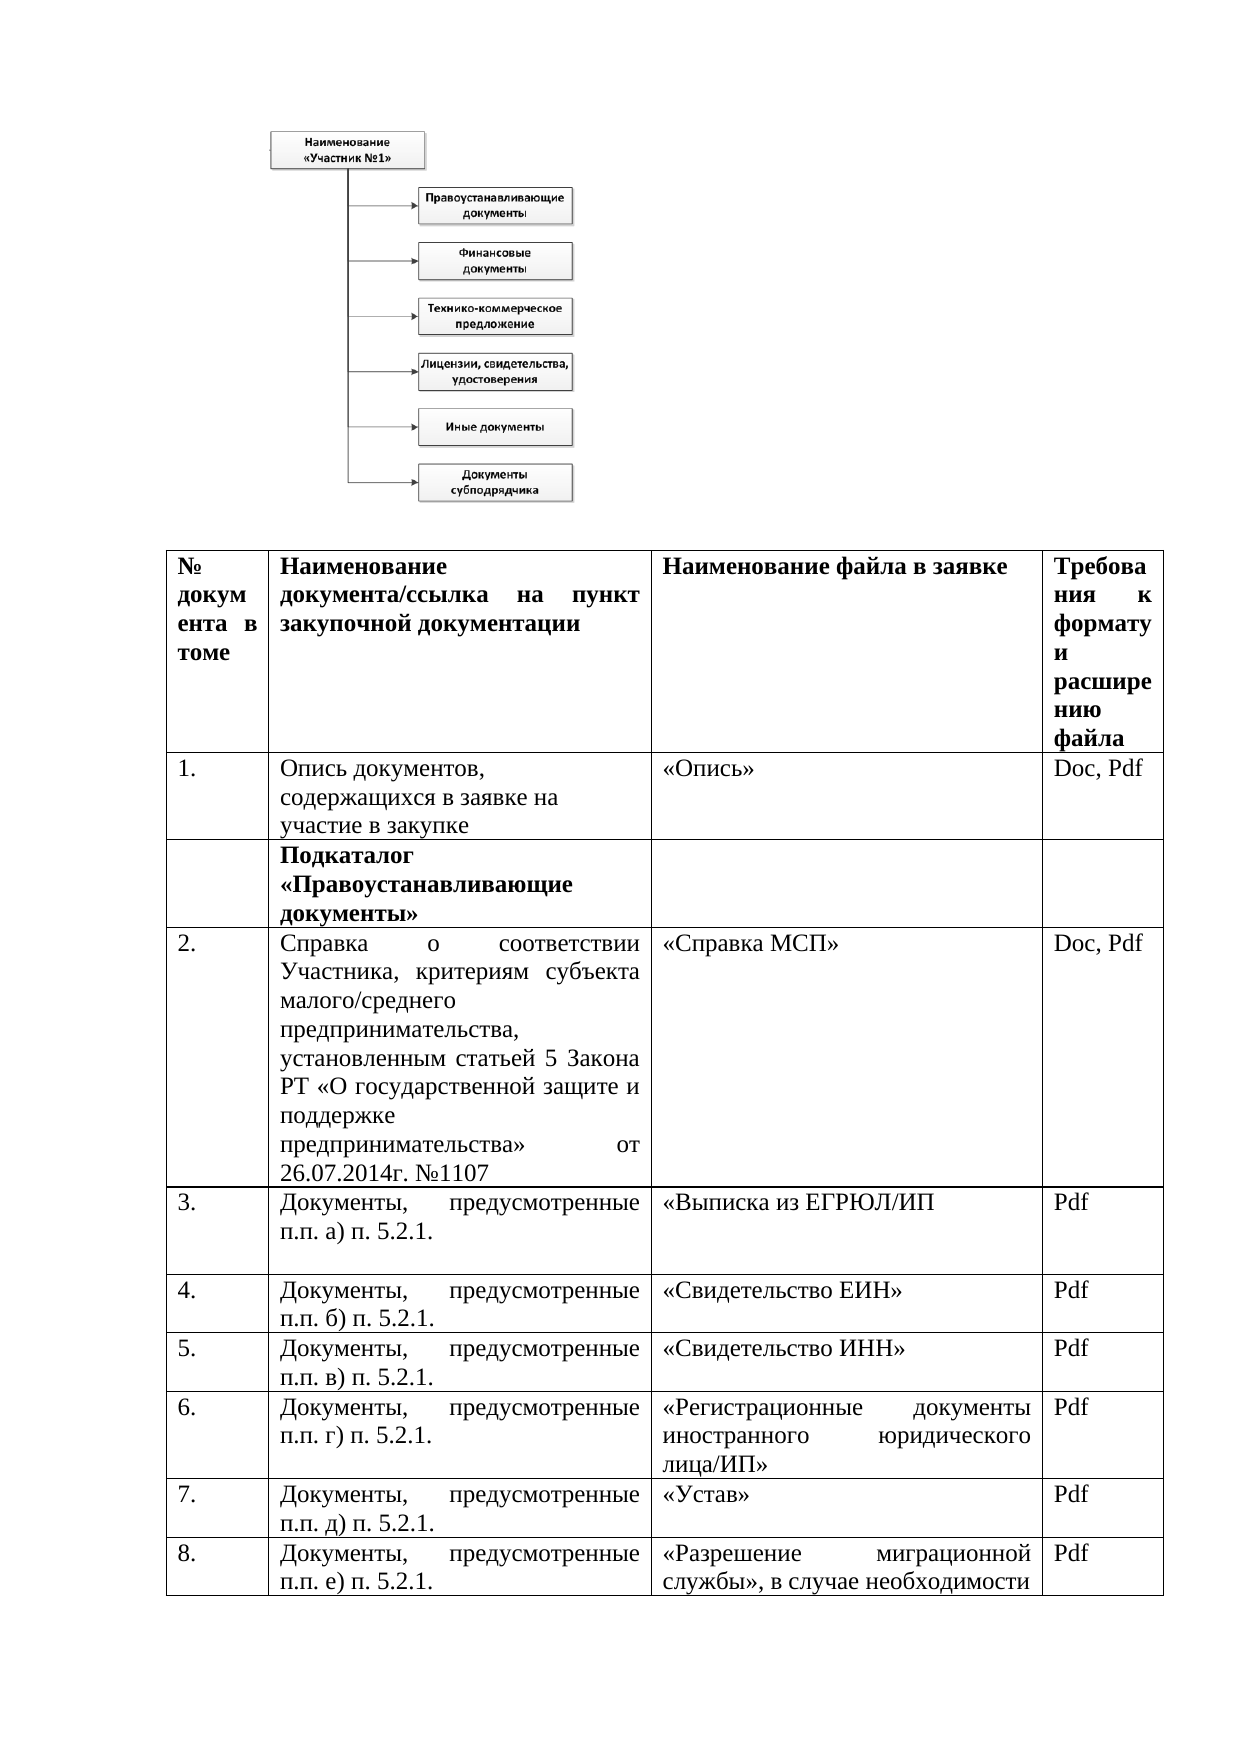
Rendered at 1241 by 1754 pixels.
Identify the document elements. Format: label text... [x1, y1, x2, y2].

table_header Требования к формату и расширению файла [1043, 551, 1163, 752]
table_cell Pdf [1043, 1479, 1163, 1537]
table_cell Pdf [1043, 1333, 1163, 1391]
table_cell «Свидетельство ЕИН» [652, 1275, 1042, 1332]
table_cell [167, 1333, 268, 1391]
picture [252, 118, 654, 550]
table_cell Документы, предусмотренные п.п. д) п. 5.2.1. [269, 1479, 651, 1537]
table_cell [167, 840, 268, 927]
table_cell «Опись» [652, 753, 1042, 839]
table_cell «Разрешение миграционной службы», в случае необходимости [652, 1538, 1042, 1595]
table_cell Pdf [1043, 1392, 1163, 1478]
table_cell [167, 1479, 268, 1537]
table_cell Doc, Pdf [1043, 928, 1163, 1186]
table_cell [167, 1538, 268, 1595]
table_cell [652, 840, 1042, 927]
table_cell Doc, Pdf [1043, 753, 1163, 839]
table_cell [167, 928, 268, 1186]
table_cell Документы, предусмотренные п.п. г) п. 5.2.1. [269, 1392, 651, 1478]
table_cell «Устав» [652, 1479, 1042, 1537]
table_cell Справка о соответствии Участника, критериям субъекта малого/среднего предпринимательства, установленным статьей 5 Закона РТ «О государственной защите и поддержке предпринимательства» от 26.07.2014г. №1107 [269, 928, 651, 1186]
table_cell Pdf [1043, 1538, 1163, 1595]
table_cell Подкаталог «Правоустанавливающие документы» [269, 840, 651, 927]
table_cell Документы, предусмотренные п.п. б) п. 5.2.1. [269, 1275, 651, 1332]
table_header № документа в томе [167, 551, 268, 752]
table_cell [167, 1392, 268, 1478]
table_cell Опись документов, содержащихся в заявке на участие в закупке [269, 753, 651, 839]
table_cell Документы, предусмотренные п.п. а) п. 5.2.1. [269, 1188, 651, 1274]
table_header Наименование файла в заявке [652, 551, 1042, 752]
table_cell Pdf [1043, 1275, 1163, 1332]
table_cell Pdf [1043, 1188, 1163, 1274]
table_cell «Справка МСП» [652, 928, 1042, 1186]
table_header Наименование документа/ссылка на пункт закупочной документации [269, 551, 651, 752]
table_cell [167, 753, 268, 839]
table_cell «Свидетельство ИНН» [652, 1333, 1042, 1391]
table_cell «Регистрационные документы иностранного юридического лица/ИП» [652, 1392, 1042, 1478]
table_cell [167, 1188, 268, 1274]
table_cell [1043, 840, 1163, 927]
table_cell [167, 1275, 268, 1332]
table_cell «Выписка из ЕГРЮЛ/ИП [652, 1188, 1042, 1274]
table_cell Документы, предусмотренные п.п. в) п. 5.2.1. [269, 1333, 651, 1391]
table_cell Документы, предусмотренные п.п. е) п. 5.2.1. [269, 1538, 651, 1595]
